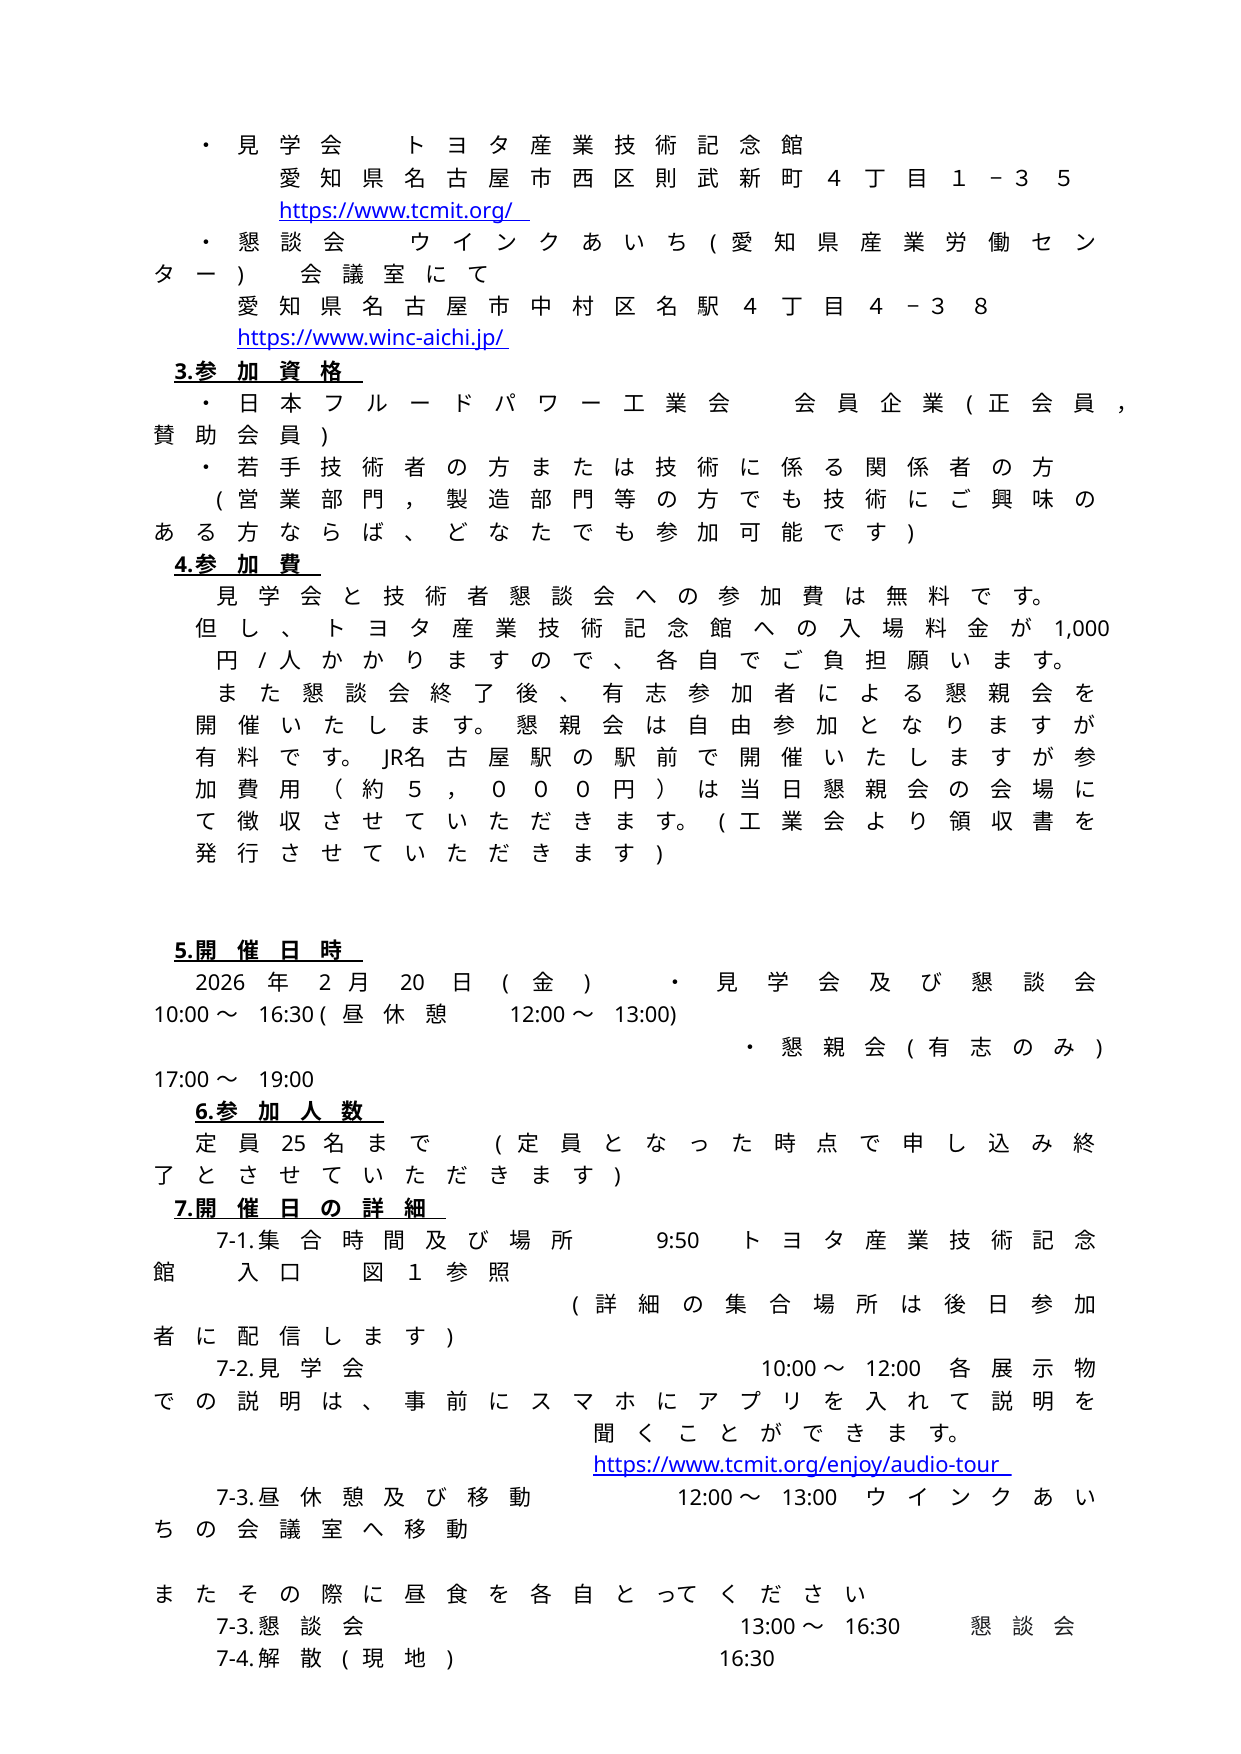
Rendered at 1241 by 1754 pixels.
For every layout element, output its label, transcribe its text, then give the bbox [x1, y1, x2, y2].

text ・日本フルードパワー工業会 会員企業(正会員，賛助会員) [153, 386, 1116, 450]
text 6.参加人数 [153, 1094, 1116, 1126]
text 4.参加費 [153, 547, 1116, 579]
text 7-3.昼休憩及び移動 12:00～13:00 ウインクあいちの会議室へ移動 [153, 1480, 1116, 1544]
text 見学会と技術者懇談会への参加費は無料です。 [195, 579, 1116, 611]
text ・懇談会 ウインクあいち(愛知県産業労働センター) 会議室にて [153, 225, 1116, 289]
text (営業部門，製造部門等の方でも技術にご興味のある方ならば、どなたでも参加可能です) [153, 482, 1116, 547]
text 7-2.見学会 10:00～12:00 各展示物での説明は、事前にスマホにアプリを入れて説明を [153, 1351, 1116, 1416]
text 7-1.集合時間及び場所 9:50 トヨタ産業技術記念館 入口 図１参照 [153, 1222, 1117, 1287]
text (詳細の集合場所は後日参加者に配信します) [153, 1287, 1117, 1351]
text またその際に昼食を各自とってください [153, 1544, 1116, 1609]
text ・若手技術者の方または技術に係る関係者の方 [153, 450, 1116, 482]
text 7-4.解散(現地) 16:30 [153, 1641, 1116, 1673]
text https://www.winc-aichi.jp/ [153, 321, 1116, 353]
text 2026年2月20日(金) ・見学会及び懇談会 10:00～16:30 (昼休憩 12:00～13:00) [153, 965, 1116, 1029]
text 聞くことができます。 [153, 1416, 1116, 1448]
text 3.参加資格 [153, 353, 1116, 386]
text 5.開催日時 [153, 933, 1116, 965]
text また懇談会終了後、有志参加者による懇親会を開催いたします。懇親会は自由参加となりますが有料です。JR名古屋駅の駅前で開催いたしますが参加費用（約５，０００円）は当日懇親会の会場にて徴収させていただきます。(工業会より領収書を発行させていただきます) [195, 675, 1116, 868]
text ・見学会 トヨタ産業技術記念館 [153, 128, 1116, 160]
text 7-3.懇談会 13:00～16:30 懇談会 [153, 1609, 1116, 1641]
text 愛知県名古屋市西区則武新町４丁目１−３５ [153, 160, 1116, 192]
text 但し、トヨタ産業技術記念館への入場料金が1,000円/人かかりますので、各自でご負担願います。 [195, 611, 1116, 675]
text 定員25名まで (定員となった時点で申し込み終了とさせていただきます) [153, 1126, 1116, 1190]
text ・懇親会(有志のみ) 17:00～19:00 [153, 1029, 1116, 1094]
text 7.開催日の詳細 [153, 1190, 1116, 1222]
text https://www.tcmit.org/ [153, 192, 1116, 225]
text https://www.tcmit.org/enjoy/audio-tour [153, 1448, 1116, 1480]
text 愛知県名古屋市中村区名駅４丁目４−３８ [153, 289, 1116, 321]
